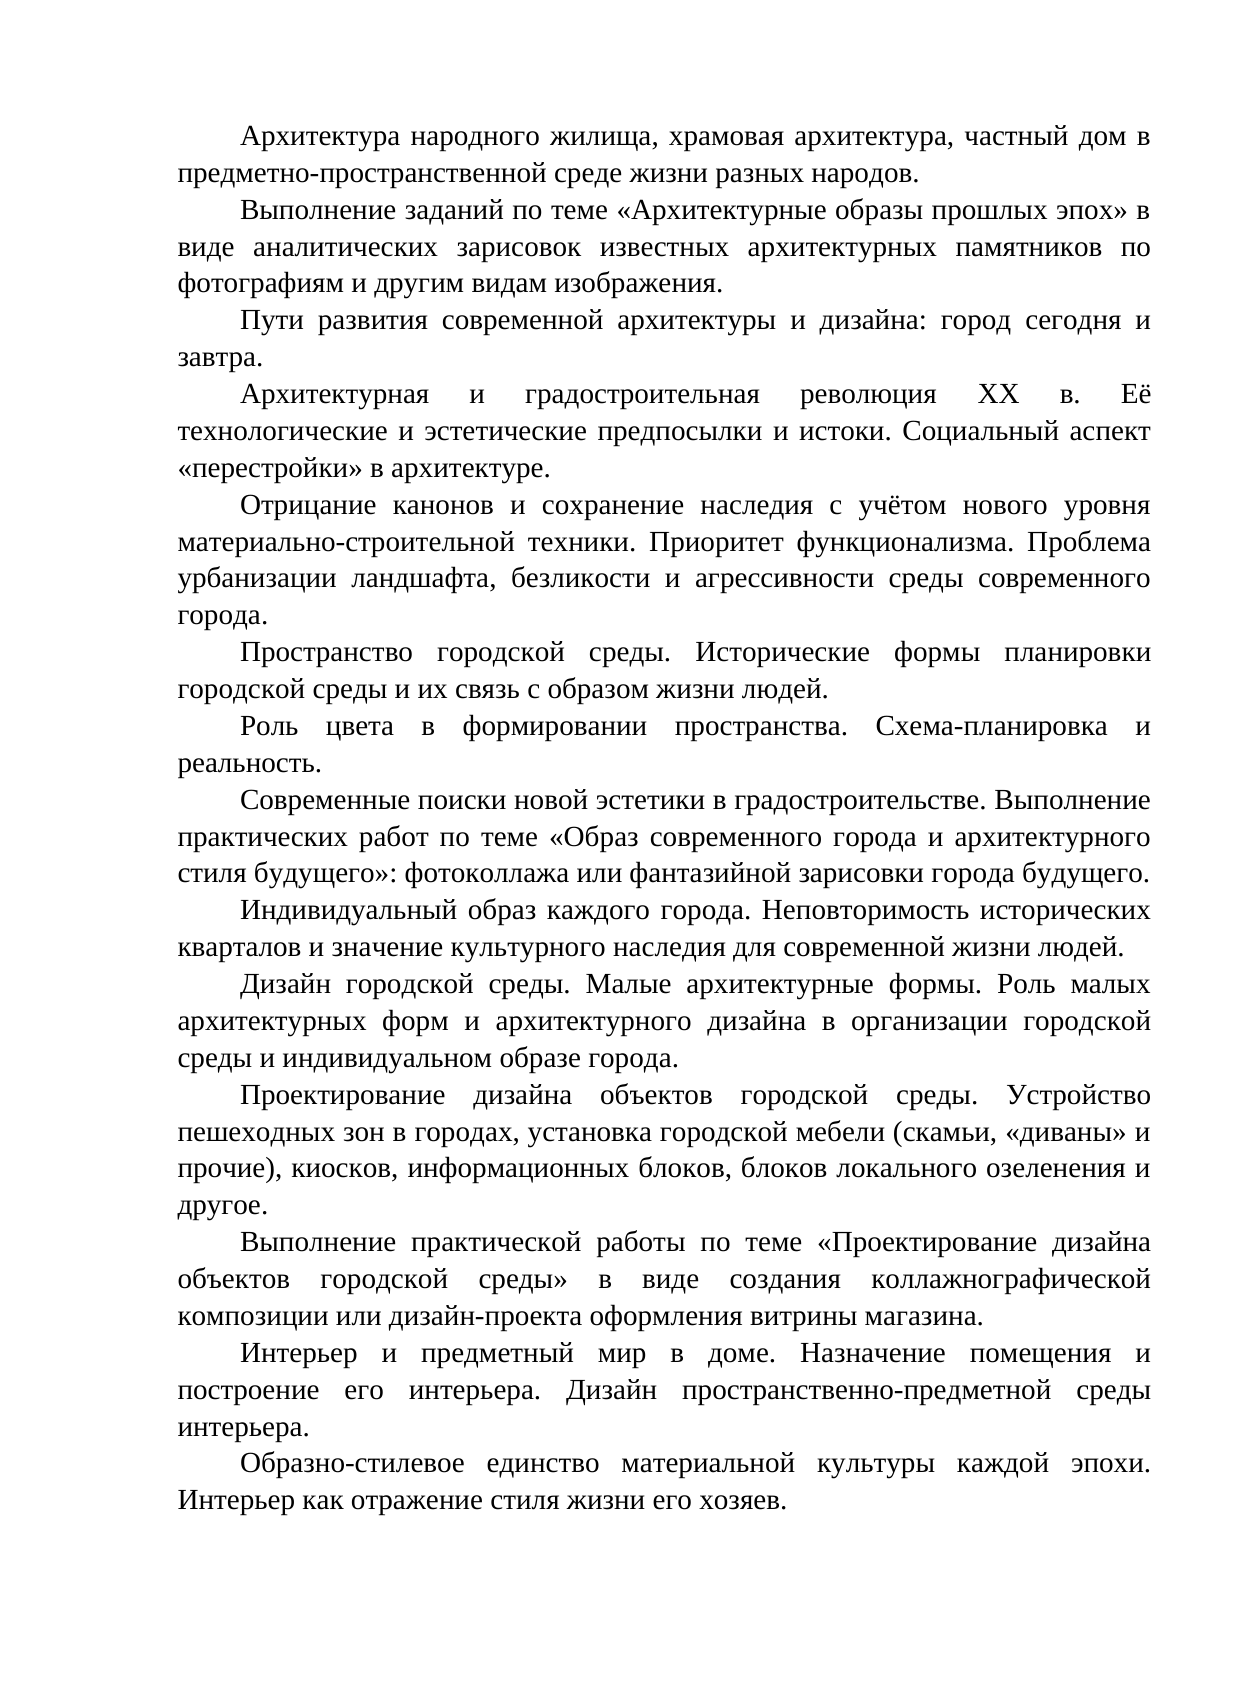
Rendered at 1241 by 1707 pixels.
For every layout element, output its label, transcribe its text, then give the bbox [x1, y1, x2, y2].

text Индивидуальный образ каждого города. Неповторимость исторических кварталов и значение культурного наследия для современной жизни людей. [177, 892, 1152, 963]
text Архитектурная и градостроительная революция XX в. Её технологические и эстетические предпосылки и истоки. Социальный аспект «перестройки» в архитектуре. [177, 376, 1152, 483]
text Пространство городской среды. Исторические формы планировки городской среды и их связь с образом жизни людей. [177, 634, 1152, 705]
text Роль цвета в формировании пространства. Схема-планировка и реальность. [177, 708, 1152, 778]
text Выполнение заданий по теме «Архитектурные образы прошлых эпох» в виде аналитических зарисовок известных архитектурных памятников по фотографиям и другим видам изображения. [177, 192, 1152, 299]
text Интерьер и предметный мир в доме. Назначение помещения и построение его интерьера. Дизайн пространственно-предметной среды интерьера. [177, 1335, 1152, 1442]
text Образно-стилевое единство материальной культуры каждой эпохи. Интерьер как отражение стиля жизни его хозяев. [177, 1446, 1152, 1516]
text Отрицание канонов и сохранение наследия с учётом нового уровня материально-строительной техники. Приоритет функционализма. Проблема урбанизации ландшафта, безликости и агрессивности среды современного города. [177, 487, 1152, 631]
text Дизайн городской среды. Малые архитектурные формы. Роль малых архитектурных форм и архитектурного дизайна в организации городской среды и индивидуальном образе города. [177, 966, 1152, 1073]
text Современные поиски новой эстетики в градостроительстве. Выполнение практических работ по теме «Образ современного города и архитектурного стиля будущего»: фотоколлажа или фантазийной зарисовки города будущего. [177, 782, 1152, 889]
text Проектирование дизайна объектов городской среды. Устройство пешеходных зон в городах, установка городской мебели (скамьи, «диваны» и прочие), киосков, информационных блоков, блоков локального озеленения и другое. [177, 1077, 1152, 1221]
text Архитектура народного жилища, храмовая архитектура, частный дом в предметно-пространственной среде жизни разных народов. [177, 118, 1152, 188]
text Выполнение практической работы по теме «Проектирование дизайна объектов городской среды» в виде создания коллажнографической композиции или дизайн-проекта оформления витрины магазина. [177, 1224, 1152, 1332]
text Пути развития современной архитектуры и дизайна: город сегодня и завтра. [177, 302, 1152, 373]
